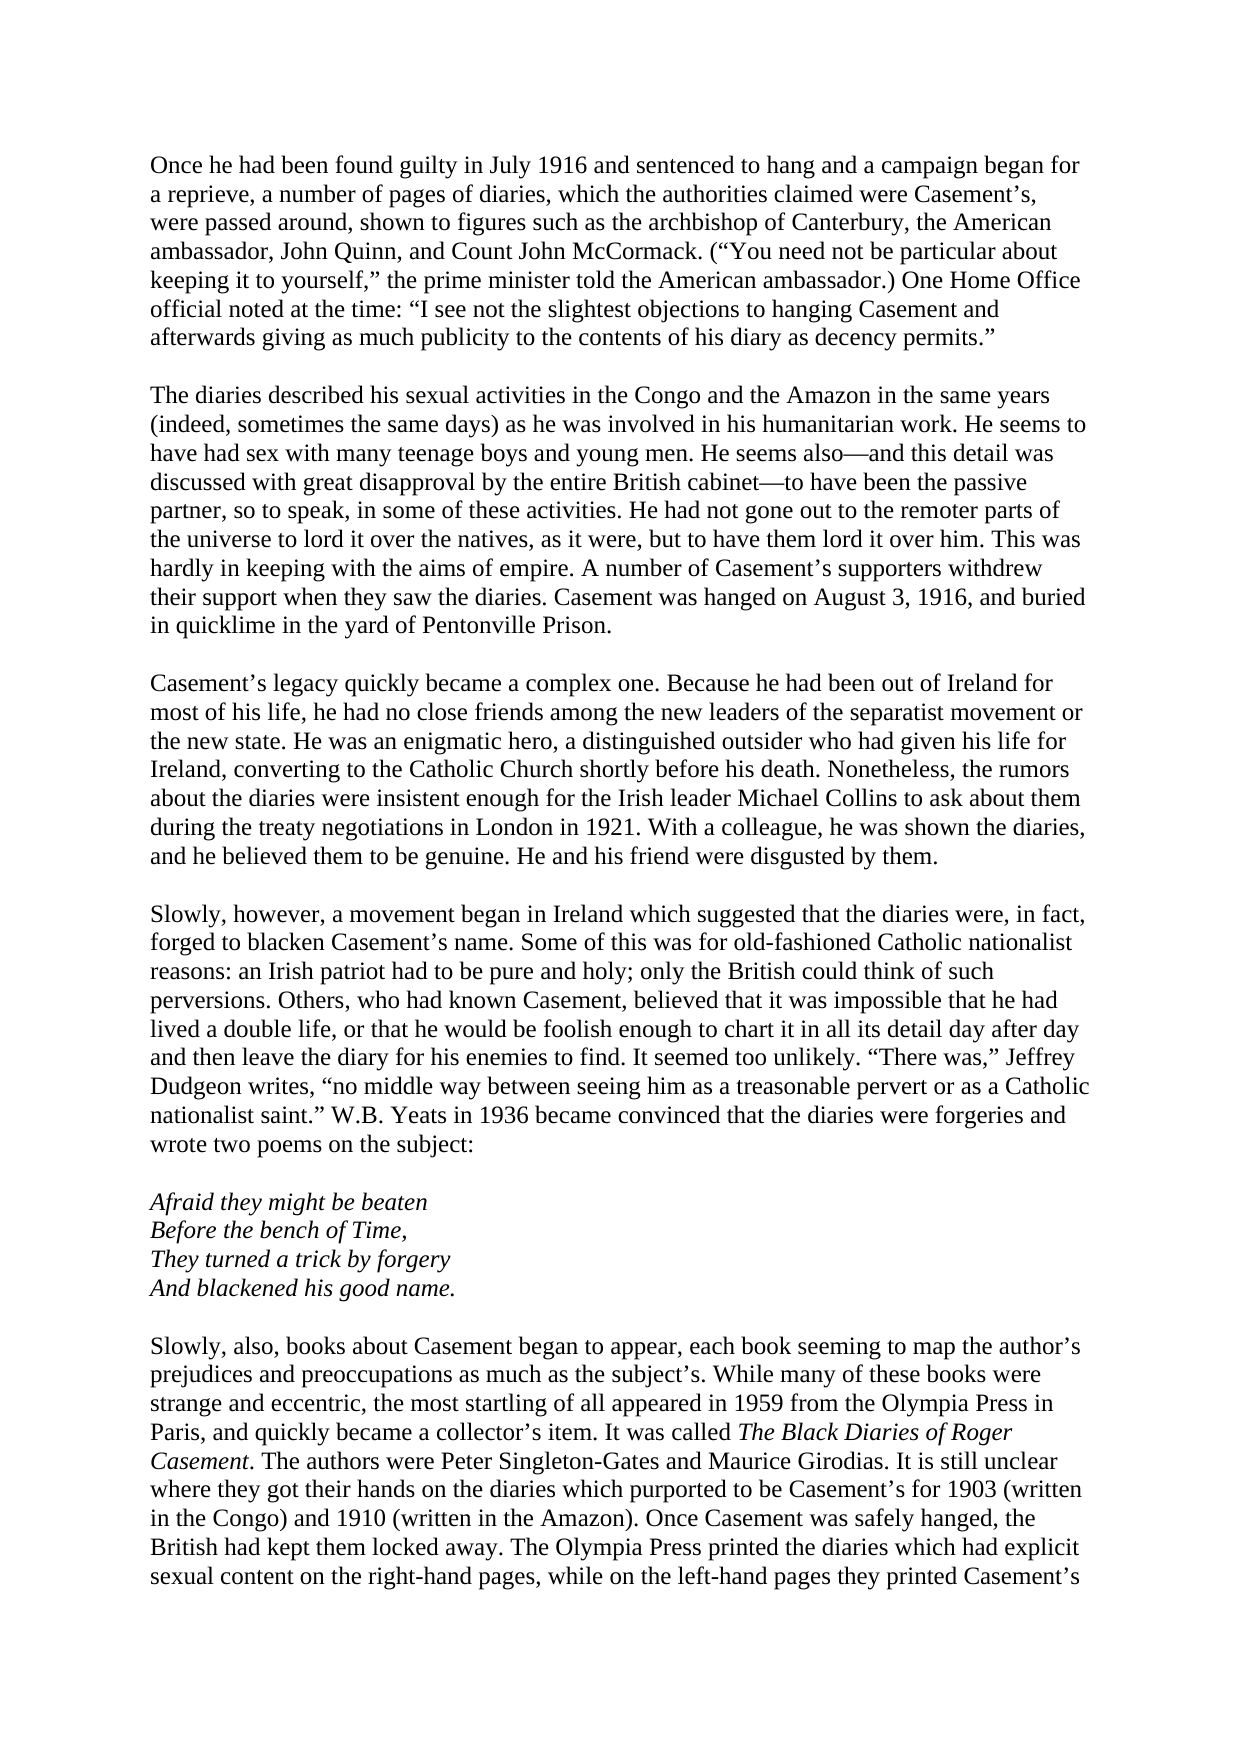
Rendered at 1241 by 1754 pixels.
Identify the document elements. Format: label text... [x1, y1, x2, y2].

text Slowly, however, a movement began in Ireland which suggested that the diaries were, in fact, forged to blacken Casement’s name. Some of this was for old-fashioned Catholic nationalist reasons: an Irish patriot had to be pure and holy; only the British could think of such perversions. Others, who had known Casement, believed that it was impossible that he had lived a double life, or that he would be foolish enough to chart it in all its detail day after day and then leave the diary for his enemies to find. It seemed too unlikely. “There was,” Jeffrey Dudgeon writes, “no middle way between seeing him as a treasonable pervert or as a Catholic nationalist saint.” W.B. Yeats in 1936 became convinced that the diaries were forgeries and wrote two poems on the subject: [150, 899, 1090, 1157]
text The diaries described his sexual activities in the Congo and the Amazon in the same years (indeed, sometimes the same days) as he was involved in his humanitarian work. He seems to have had sex with many teenage boys and young men. He seems also—and this detail was discussed with great disapproval by the entire British cabinet—to have been the passive partner, so to speak, in some of these activities. He had not gone out to the remoter parts of the universe to lord it over the natives, as it were, but to have them lord it over him. This was hardly in keeping with the aims of empire. A number of Casement’s supporters withdrew their support when they saw the diaries. Casement was hanged on August 3, 1916, and buried in quicklime in the yard of Pentonville Prison. [150, 380, 1090, 639]
text Afraid they might be beaten Before the bench of Time, They turned a trick by forgery And blackened his good name. [150, 1187, 1090, 1302]
text Once he had been found guilty in July 1916 and sentenced to hang and a campaign began for a reprieve, a number of pages of diaries, which the authorities claimed were Casement’s, were passed around, shown to figures such as the archbishop of Canterbury, the American ambassador, John Quinn, and Count John McCormack. (“You need not be particular about keeping it to yourself,” the prime minister told the American ambassador.) One Home Office official noted at the time: “I see not the slightest objections to hanging Casement and afterwards giving as much publicity to the contents of his diary as decency permits.” [150, 150, 1090, 351]
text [150, 1331, 1090, 1589]
text Casement’s legacy quickly became a complex one. Because he had been out of Ireland for most of his life, he had no close friends among the new leaders of the separatist movement or the new state. He was an enigmatic hero, a distinguished outsider who had given his life for Ireland, converting to the Catholic Church shortly before his death. Nonetheless, the rumors about the diaries were insistent enough for the Irish leader Michael Collins to ask about them during the treaty negotiations in London in 1921. With a colleague, he was shown the diaries, and he believed them to be genuine. He and his friend were disgusted by them. [150, 668, 1090, 869]
